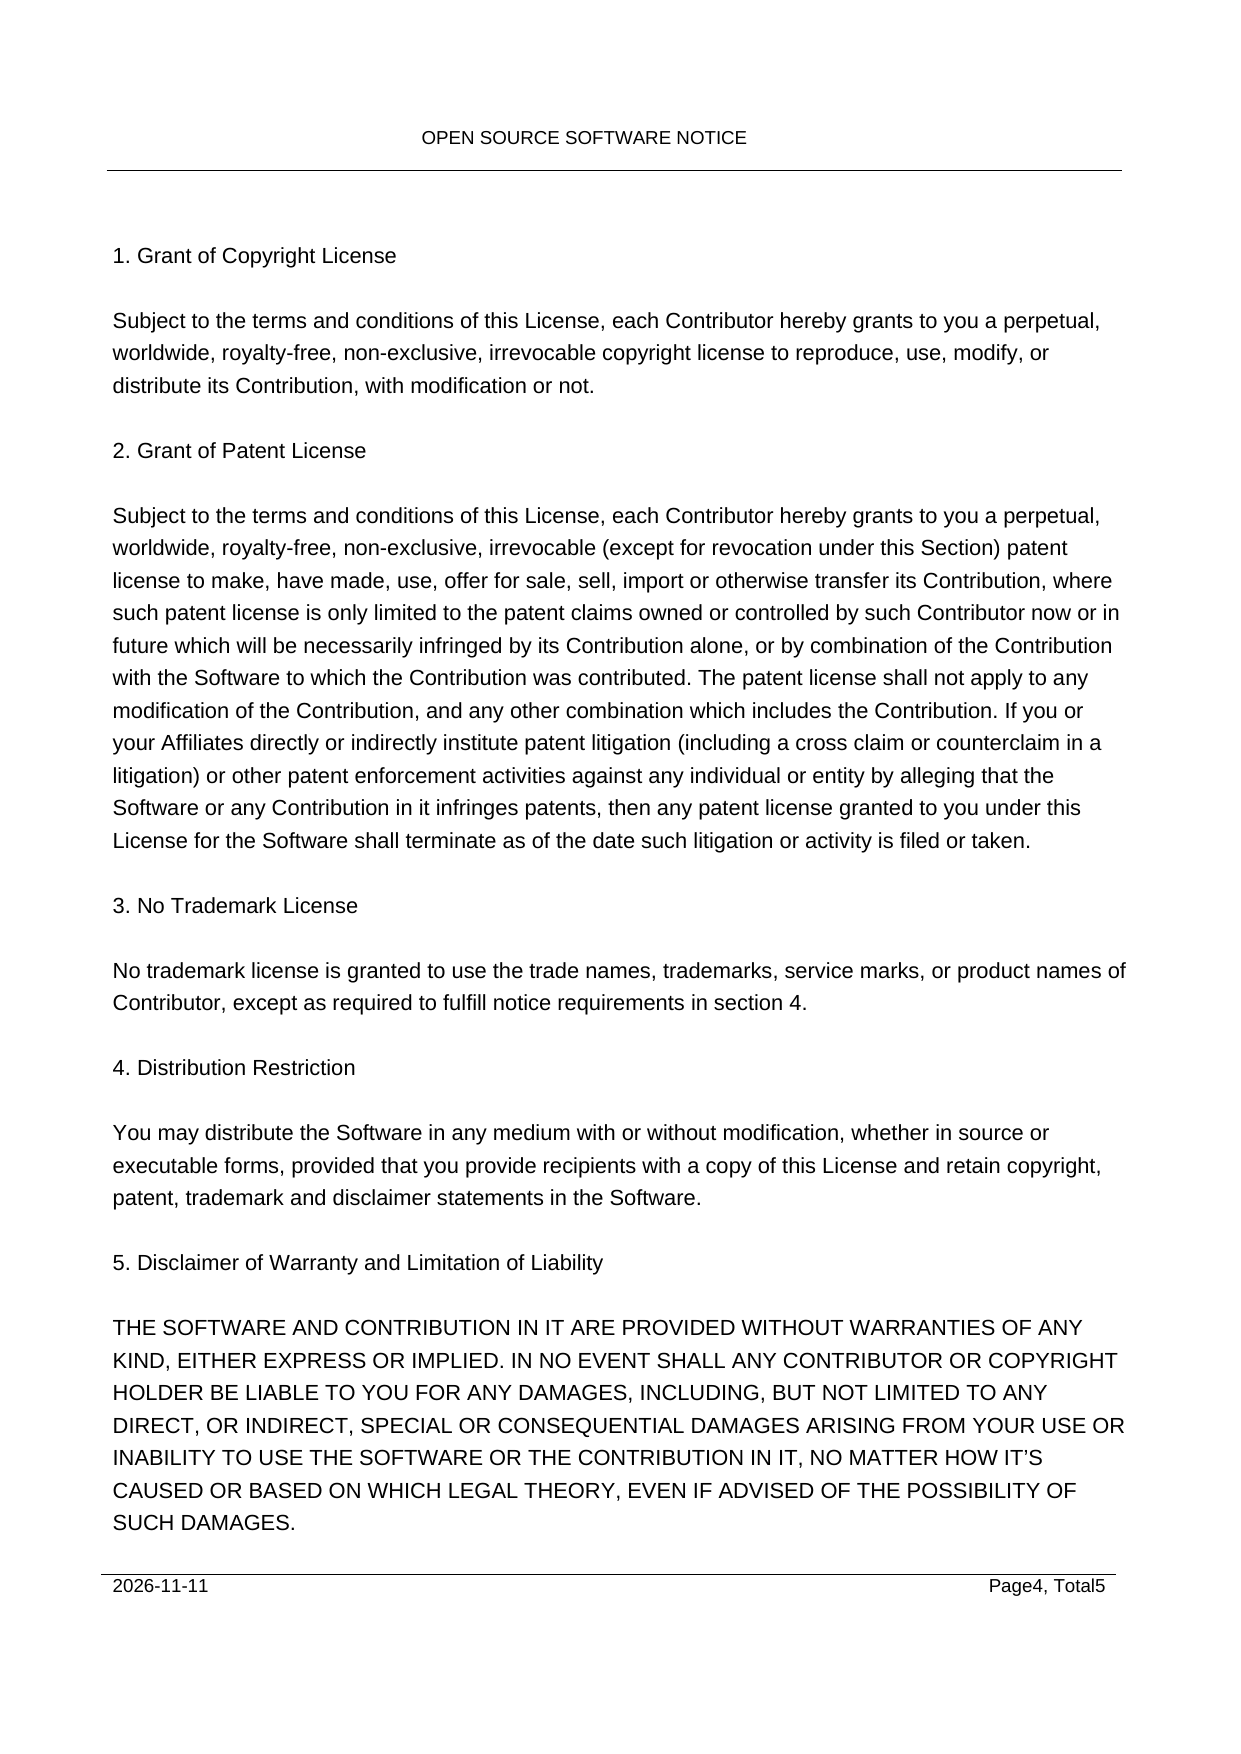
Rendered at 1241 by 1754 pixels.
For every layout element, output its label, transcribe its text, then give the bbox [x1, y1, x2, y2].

text 3. No Trademark License [112, 889, 1128, 921]
text Subject to the terms and conditions of this License, each Contributor hereby grants to you a perpetual, worldwide, royalty-free, non-exclusive, irrevocable copyright license to reproduce, use, modify, or distribute its Contribution, with modification or not. [112, 304, 1128, 401]
text 5. Disclaimer of Warranty and Limitation of Liability [112, 1246, 1128, 1279]
text 2. Grant of Patent License [112, 434, 1128, 466]
text THE SOFTWARE AND CONTRIBUTION IN IT ARE PROVIDED WITHOUT WARRANTIES OF ANY KIND, EITHER EXPRESS OR IMPLIED. IN NO EVENT SHALL ANY CONTRIBUTOR OR COPYRIGHT HOLDER BE LIABLE TO YOU FOR ANY DAMAGES, INCLUDING, BUT NOT LIMITED TO ANY DIRECT, OR INDIRECT, SPECIAL OR CONSEQUENTIAL DAMAGES ARISING FROM YOUR USE OR INABILITY TO USE THE SOFTWARE OR THE CONTRIBUTION IN IT, NO MATTER HOW IT’S CAUSED OR BASED ON WHICH LEGAL THEORY, EVEN IF ADVISED OF THE POSSIBILITY OF SUCH DAMAGES. [112, 1311, 1128, 1539]
text 4. Distribution Restriction [112, 1051, 1128, 1084]
text 1. Grant of Copyright License [112, 239, 1128, 271]
text Subject to the terms and conditions of this License, each Contributor hereby grants to you a perpetual, worldwide, royalty-free, non-exclusive, irrevocable (except for revocation under this Section) patent license to make, have made, use, offer for sale, sell, import or otherwise transfer its Contribution, where such patent license is only limited to the patent claims owned or controlled by such Contributor now or in future which will be necessarily infringed by its Contribution alone, or by combination of the Contribution with the Software to which the Contribution was contributed. The patent license shall not apply to any modification of the Contribution, and any other combination which includes the Contribution. If you or your Affiliates directly or indirectly institute patent litigation (including a cross claim or counterclaim in a litigation) or other patent enforcement activities against any individual or entity by alleging that the Software or any Contribution in it infringes patents, then any patent license granted to you under this License for the Software shall terminate as of the date such litigation or activity is filed or taken. [112, 499, 1128, 856]
text No trademark license is granted to use the trade names, trademarks, service marks, or product names of Contributor, except as required to fulfill notice requirements in section 4. [112, 954, 1128, 1019]
text You may distribute the Software in any medium with or without modification, whether in source or executable forms, provided that you provide recipients with a copy of this License and retain copyright, patent, trademark and disclaimer statements in the Software. [112, 1116, 1128, 1214]
